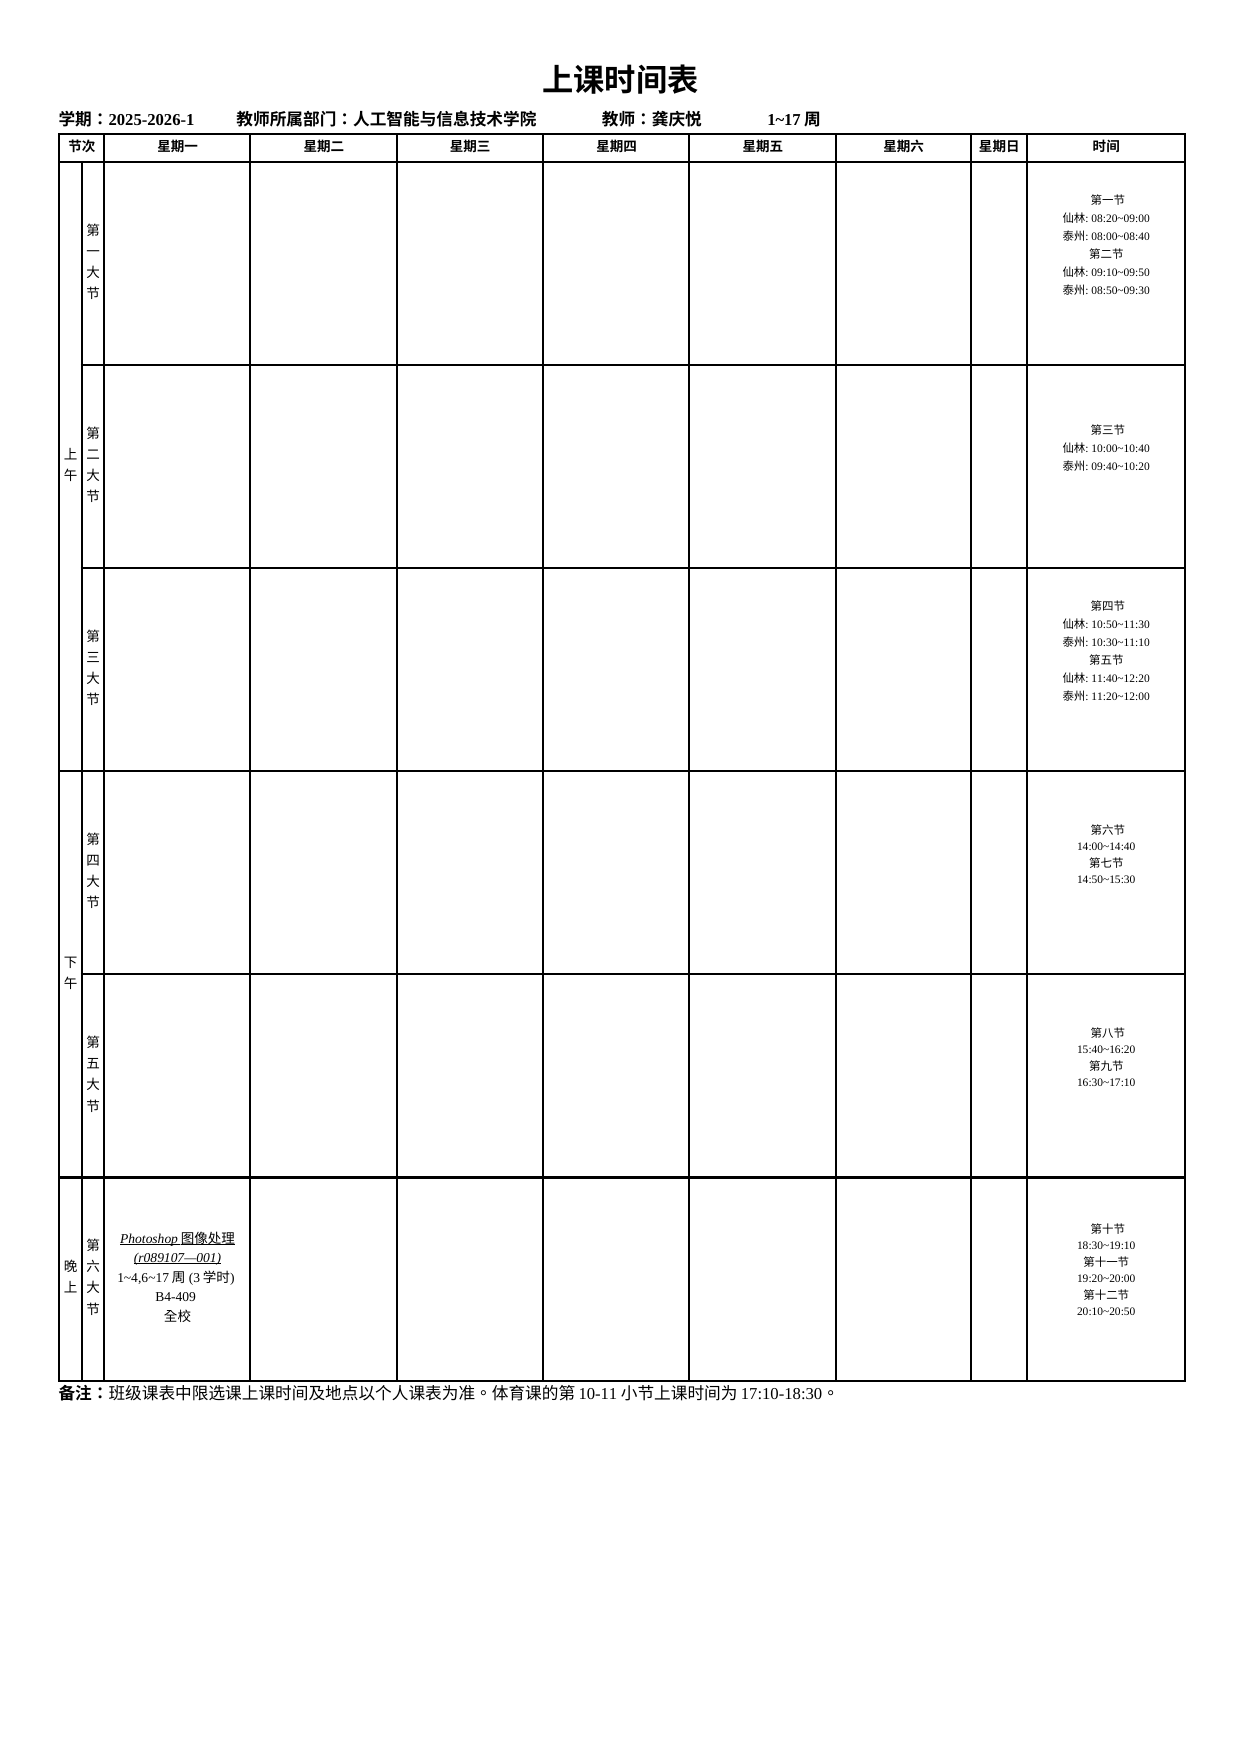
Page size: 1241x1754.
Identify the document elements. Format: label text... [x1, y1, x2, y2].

table_cell [398, 1179, 542, 1379]
table_cell [544, 975, 688, 1176]
table_cell [398, 366, 542, 567]
table_cell [251, 569, 396, 770]
table_cell [251, 366, 396, 567]
table_cell [972, 975, 1026, 1176]
table_header 星期一 [105, 135, 249, 161]
table_cell 第三大节 [83, 569, 103, 770]
table_cell 第五大节 [83, 975, 103, 1176]
table_cell 第八节 15:40~16:20 第九节 16:30~17:10 [1028, 975, 1184, 1176]
table_cell [837, 569, 970, 770]
table_cell [251, 975, 396, 1176]
table_cell 晚上 [60, 1179, 81, 1379]
table_header 星期六 [837, 135, 970, 161]
table_cell [972, 163, 1026, 364]
table_header 星期五 [690, 135, 835, 161]
table_cell [972, 772, 1026, 973]
table_cell [690, 1179, 835, 1379]
table_cell [837, 772, 970, 973]
table_cell 第一大节 [83, 163, 103, 364]
table_cell [690, 366, 835, 567]
table_cell [544, 366, 688, 567]
table_cell 下午 [60, 772, 81, 1176]
table_cell [251, 772, 396, 973]
table_cell Photoshop图像处理 (r089107—001) 1~4,6~17周 (3学时) B4-409 全校 [105, 1179, 249, 1379]
table_cell [690, 569, 835, 770]
table_header 星期日 [972, 135, 1026, 161]
table_cell [105, 366, 249, 567]
table_cell 第四节 仙林: 10:50~11:30 泰州: 10:30~11:10 第五节 仙林: 11:40~12:20 泰州: 11:20~12:00 [1028, 569, 1184, 770]
table_cell 第十节 18:30~19:10 第十一节 19:20~20:00 第十二节 20:10~20:50 [1028, 1179, 1184, 1379]
table_cell [690, 163, 835, 364]
table_cell [837, 163, 970, 364]
text 学期：2025-2026-1 教师所属部门：人工智能与信息技术学院 教师：龚庆悦 1~17周 [58, 107, 1182, 130]
table_cell [398, 772, 542, 973]
table_cell 第六大节 [83, 1179, 103, 1379]
table_cell [105, 975, 249, 1176]
table_cell [837, 366, 970, 567]
table_cell [105, 772, 249, 973]
table_cell [690, 772, 835, 973]
table_cell 第二大节 [83, 366, 103, 567]
table_cell [544, 569, 688, 770]
table_cell [544, 1179, 688, 1379]
table_cell [251, 1179, 396, 1379]
table_cell [398, 975, 542, 1176]
table_header 节次 [60, 135, 103, 161]
table_cell [837, 1179, 970, 1379]
table_cell 第三节 仙林: 10:00~10:40 泰州: 09:40~10:20 [1028, 366, 1184, 567]
table_cell [972, 366, 1026, 567]
table_cell [544, 163, 688, 364]
table_cell [251, 163, 396, 364]
table_cell 第四大节 [83, 772, 103, 973]
table_cell [972, 569, 1026, 770]
table_cell [837, 975, 970, 1176]
table_cell 上午 [60, 163, 81, 770]
text 上课时间表 [58, 58, 1182, 101]
table_cell [105, 569, 249, 770]
table_cell [398, 569, 542, 770]
table_cell [690, 975, 835, 1176]
table_cell [544, 772, 688, 973]
table_header 星期二 [251, 135, 396, 161]
table_cell [398, 163, 542, 364]
table_header 星期三 [398, 135, 542, 161]
table_cell 第一节 仙林: 08:20~09:00 泰州: 08:00~08:40 第二节 仙林: 09:10~09:50 泰州: 08:50~09:30 [1028, 163, 1184, 364]
table_header 时间 [1028, 135, 1184, 161]
table_cell [105, 163, 249, 364]
table_cell 第六节 14:00~14:40 第七节 14:50~15:30 [1028, 772, 1184, 973]
text 备注：班级课表中限选课上课时间及地点以个人课表为准。体育课的第10-11小节上课时间为17:10-18:30。 [58, 1382, 1182, 1404]
table_cell [972, 1179, 1026, 1379]
table_header 星期四 [544, 135, 688, 161]
